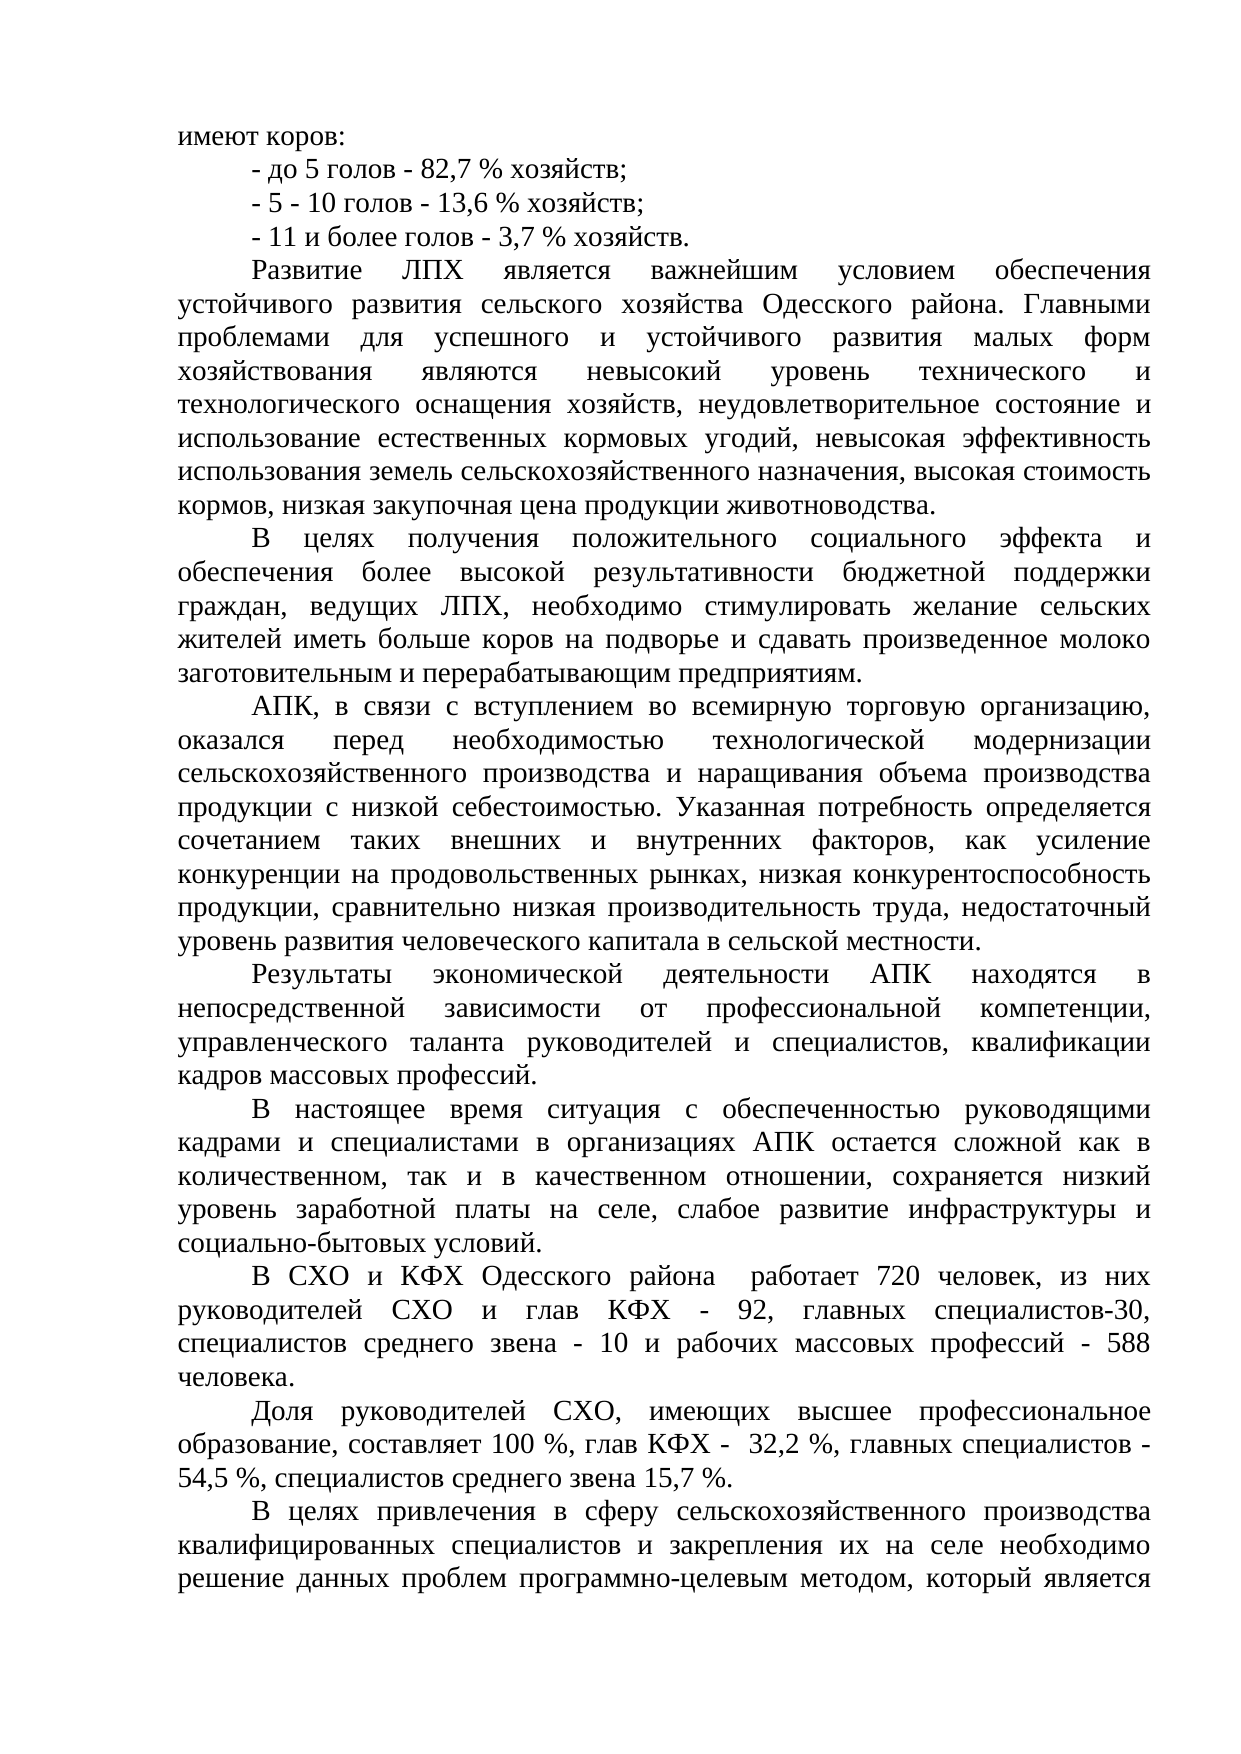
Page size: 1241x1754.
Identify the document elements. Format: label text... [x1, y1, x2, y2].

text В СХО и КФХ Одесского района работает 720 человек, из них руководителей СХО и глав КФХ - 92, главных специалистов-30, специалистов среднего звена - 10 и рабочих массовых профессий - 588 человека. [177, 1258, 1152, 1393]
text - 5 - 10 голов - 13,6 % хозяйств; [177, 185, 1152, 219]
text АПК, в связи с вступлением во всемирную торговую организацию, оказался перед необходимостью технологической модернизации сельскохозяйственного производства и наращивания объема производства продукции с низкой себестоимостью. Указанная потребность определяется сочетанием таких внешних и внутренних факторов, как усиление конкуренции на продовольственных рынках, низкая конкурентоспособность продукции, сравнительно низкая производительность труда, недостаточный уровень развития человеческого капитала в сельской местности. [177, 688, 1152, 957]
text Результаты экономической деятельности АПК находятся в непосредственной зависимости от профессиональной компетенции, управленческого таланта руководителей и специалистов, квалификации кадров массовых профессий. [177, 957, 1152, 1091]
text Развитие ЛПХ является важнейшим условием обеспечения устойчивого развития сельского хозяйства Одесского района. Главными проблемами для успешного и устойчивого развития малых форм хозяйствования являются невысокий уровень технического и технологического оснащения хозяйств, неудовлетворительное состояние и использование естественных кормовых угодий, невысокая эффективность использования земель сельскохозяйственного назначения, высокая стоимость кормов, низкая закупочная цена продукции животноводства. [177, 252, 1152, 521]
text имеют коров: [177, 118, 1152, 152]
text Доля руководителей СХО, имеющих высшее профессиональное образование, составляет 100 %, глав КФХ - 32,2 %, главных специалистов - 54,5 %, специалистов среднего звена 15,7 %. [177, 1393, 1152, 1493]
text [177, 1493, 1152, 1594]
text - 11 и более голов - 3,7 % хозяйств. [177, 219, 1152, 252]
text В настоящее время ситуация с обеспеченностью руководящими кадрами и специалистами в организациях АПК остается сложной как в количественном, так и в качественном отношении, сохраняется низкий уровень заработной платы на селе, слабое развитие инфраструктуры и социально-бытовых условий. [177, 1091, 1152, 1258]
text - до 5 голов - 82,7 % хозяйств; [177, 152, 1152, 185]
text В целях получения положительного социального эффекта и обеспечения более высокой результативности бюджетной поддержки граждан, ведущих ЛПХ, необходимо стимулировать желание сельских жителей иметь больше коров на подворье и сдавать произведенное молоко заготовительным и перерабатывающим предприятиям. [177, 521, 1152, 688]
